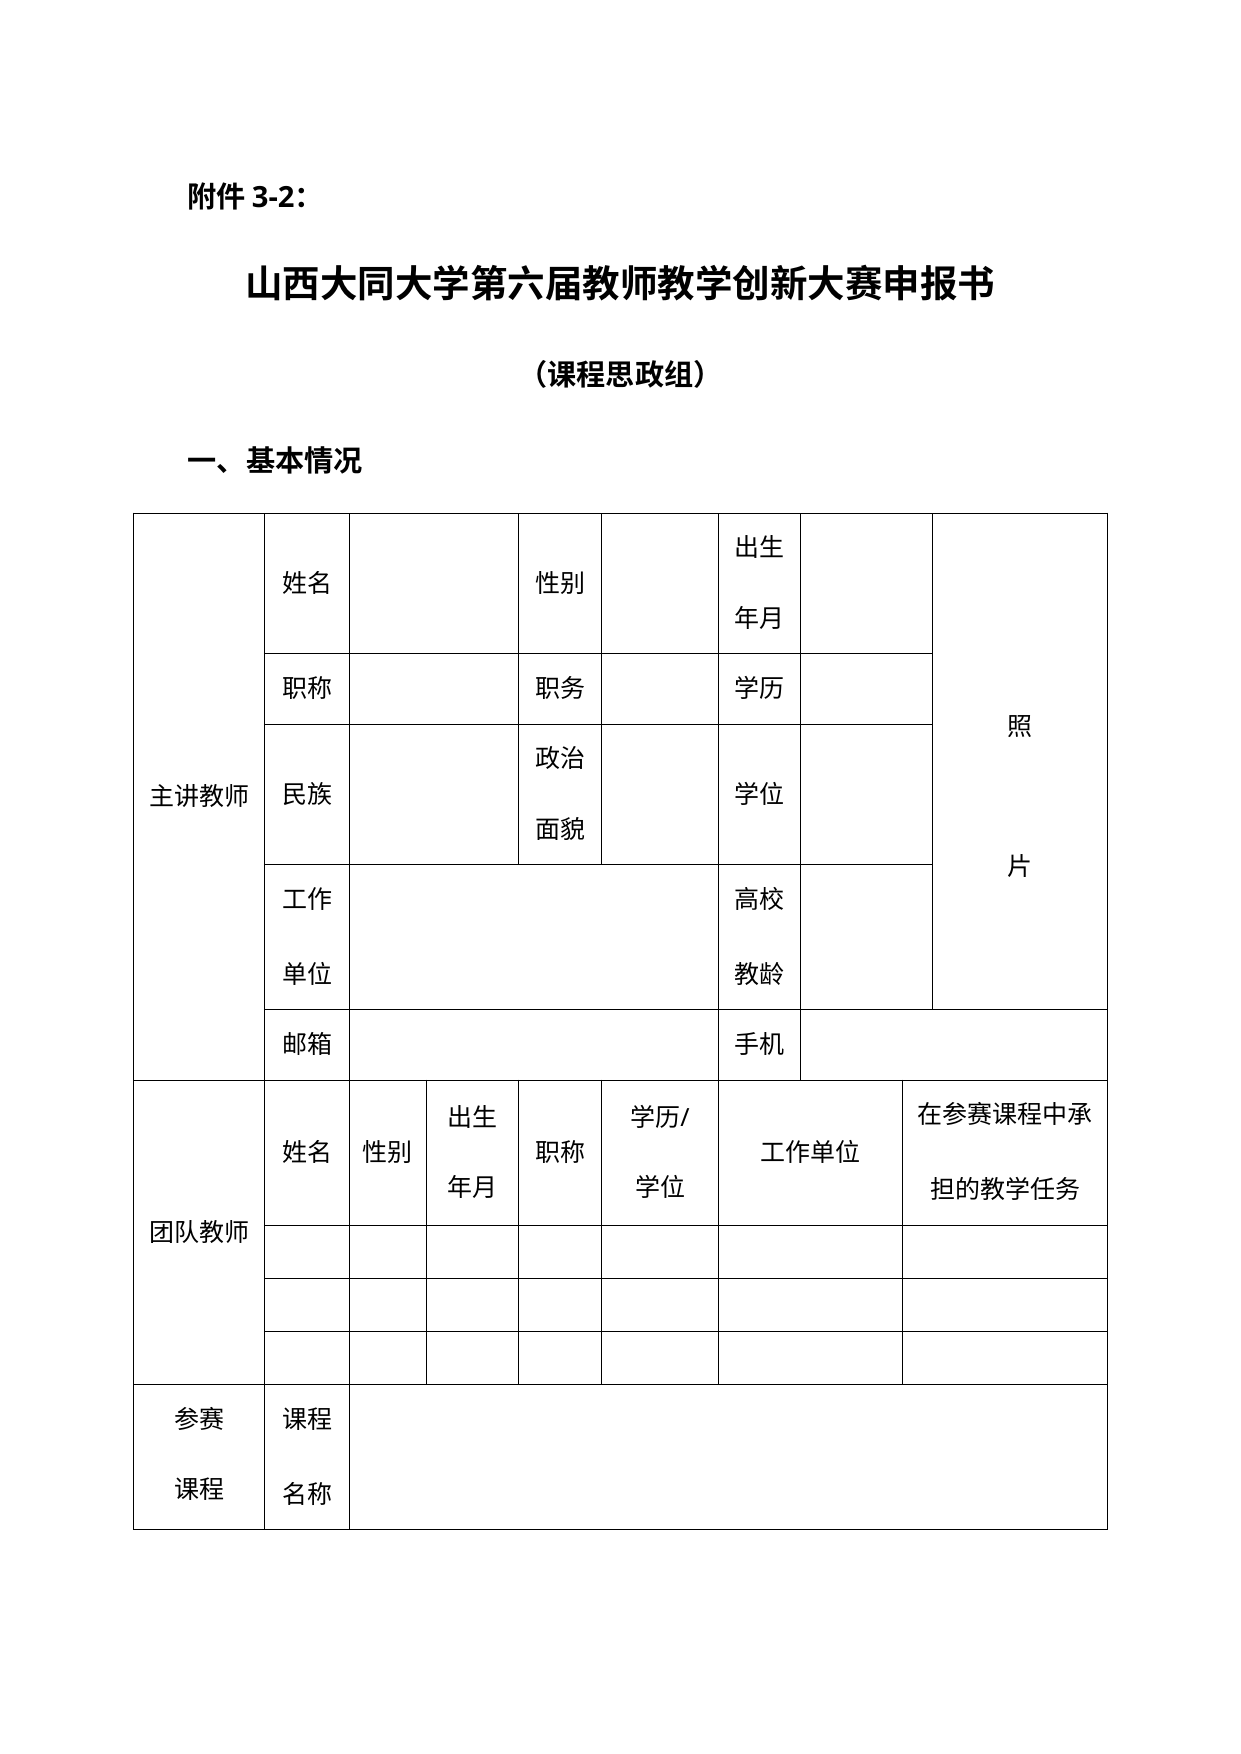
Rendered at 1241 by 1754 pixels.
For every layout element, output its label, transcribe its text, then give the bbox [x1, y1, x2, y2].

table_cell 性别 [350, 1081, 426, 1224]
table_cell [265, 1332, 349, 1384]
text 附件3-2： [187, 162, 1053, 227]
table_cell 在参赛课程中承担的教学任务 [903, 1081, 1107, 1224]
table_header 照 片 [933, 514, 1107, 1009]
table_cell [427, 1226, 518, 1278]
table_cell [519, 1332, 601, 1384]
table_cell [519, 1279, 601, 1331]
table_cell 团队教师 [134, 1081, 264, 1384]
table_cell [801, 654, 932, 723]
table_cell 高校教龄 [719, 865, 800, 1009]
text 山西大同大学第六届教师教学创新大赛申报书 [187, 248, 1053, 313]
table_cell [519, 1226, 601, 1278]
table_cell [265, 1279, 349, 1331]
table_cell [350, 725, 518, 864]
table_cell [265, 1226, 349, 1278]
table_cell 参赛 课程 情况 [134, 1385, 264, 1529]
table_cell [350, 1332, 426, 1384]
table_cell 学历 [719, 654, 800, 723]
table_cell 职务 [519, 654, 601, 723]
table_cell 工作单位 [265, 865, 349, 1009]
table_cell [903, 1279, 1107, 1331]
table_header 姓名 [265, 514, 349, 653]
table_cell 职称 [265, 654, 349, 723]
table_cell [801, 865, 932, 1009]
table_header 出生 年月 [719, 514, 800, 653]
table_cell [602, 1279, 718, 1331]
table_cell [719, 1226, 902, 1278]
table_cell [719, 1279, 902, 1331]
table_cell [602, 725, 718, 864]
table_cell 政治 面貌 [519, 725, 601, 864]
table_cell [350, 1010, 718, 1079]
table_cell 出生 年月 [427, 1081, 518, 1224]
table_cell 邮箱 [265, 1010, 349, 1079]
table_cell [350, 1226, 426, 1278]
table_cell [719, 1332, 902, 1384]
table_cell [350, 1385, 1107, 1529]
table_header [801, 514, 932, 653]
table_cell 工作单位 [719, 1081, 902, 1224]
table_cell [350, 865, 718, 1009]
table_cell [801, 1010, 1107, 1079]
table_cell 学位 [719, 725, 800, 864]
table_cell [903, 1332, 1107, 1384]
table_cell [602, 1226, 718, 1278]
table_cell 民族 [265, 725, 349, 864]
table_cell [427, 1332, 518, 1384]
table_cell [350, 654, 518, 723]
table_cell [427, 1279, 518, 1331]
table_cell [350, 1279, 426, 1331]
table_cell 课程名称 [265, 1385, 349, 1529]
table_cell [602, 654, 718, 723]
table_cell 学历/ 学位 [602, 1081, 718, 1224]
table_header 性别 [519, 514, 601, 653]
table_cell [801, 725, 932, 864]
table_header [350, 514, 518, 653]
table_cell [602, 1332, 718, 1384]
text （课程思政组） [187, 340, 1053, 405]
table_cell 姓名 [265, 1081, 349, 1224]
table_header [602, 514, 718, 653]
table_cell [903, 1226, 1107, 1278]
text 一、基本情况 [187, 426, 1053, 491]
table_cell 手机 [719, 1010, 800, 1079]
table_header 主讲教师 [134, 514, 264, 1079]
table_cell 职称 [519, 1081, 601, 1224]
